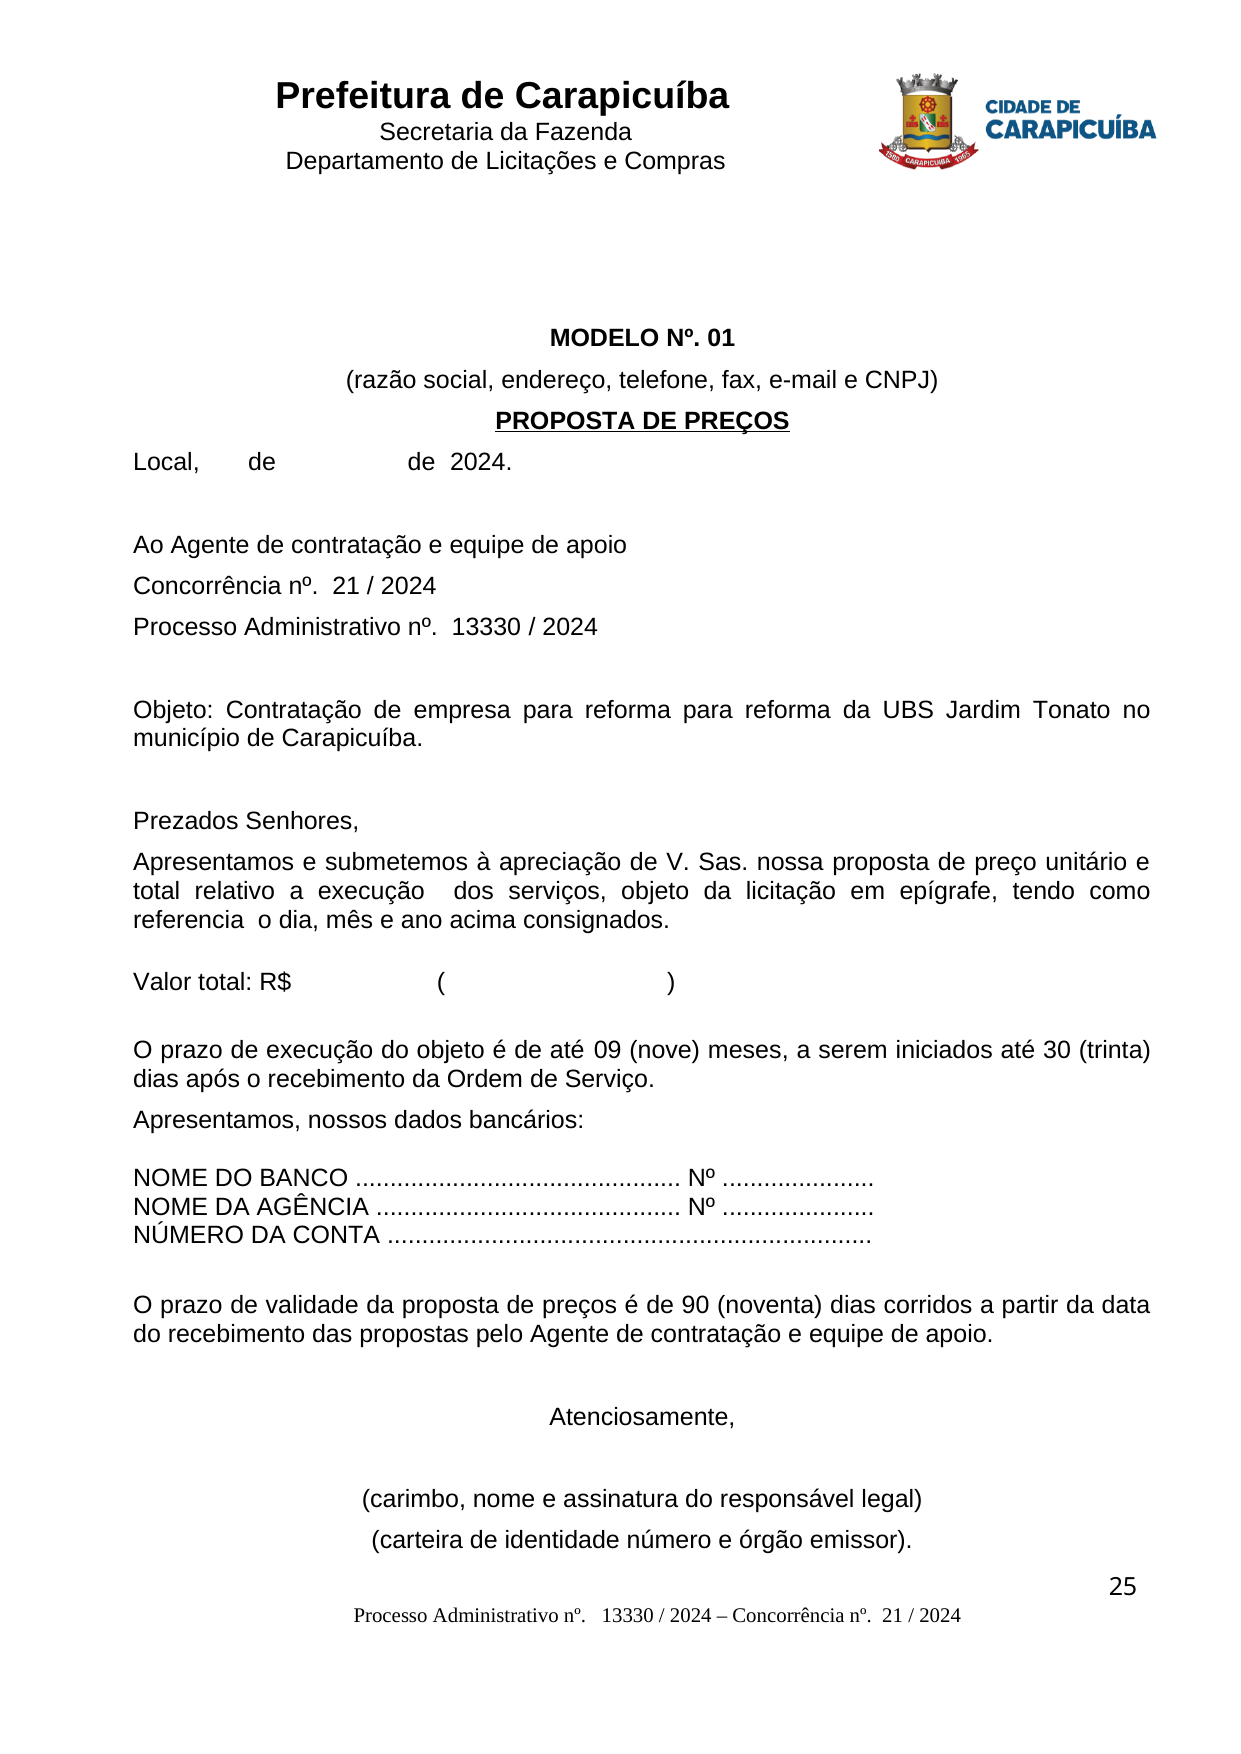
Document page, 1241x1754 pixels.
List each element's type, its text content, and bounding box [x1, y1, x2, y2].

text Apresentamos, nossos dados bancários: [133, 1105, 1152, 1134]
text Atenciosamente, [133, 1402, 1152, 1430]
text NÚMERO DA CONTA ...................................................................... [133, 1220, 1152, 1249]
text Prezados Senhores, [133, 806, 1152, 835]
text PROPOSTA DE PREÇOS [133, 406, 1152, 435]
text O prazo de execução do objeto é de até 09 (nove) meses, a serem iniciados até 30 (trinta) dias após o recebimento da Ordem de Serviço. [133, 1035, 1152, 1093]
text (razão social, endereço, telefone, fax, e-mail e CNPJ) [133, 365, 1152, 393]
text Processo Administrativo nº. 13330 / 2024 [133, 612, 1152, 641]
text O prazo de validade da proposta de preços é de 90 (noventa) dias corridos a partir da data do recebimento das propostas pelo Agente de contratação e equipe de apoio. [133, 1290, 1152, 1348]
text NOME DA AGÊNCIA ............................................ Nº ...................... [133, 1192, 1152, 1220]
text Valor total: R$ ( ) [133, 967, 1152, 996]
text Ao Agente de contratação e equipe de apoio [133, 530, 1152, 558]
list Apresentamos e submetemos à apreciação de V. Sas. nossa proposta de preço unitário e total relativo a execução dos serviços, objeto da licitação em epígrafe, tendo como referencia o dia, mês e ano acima consignados. [133, 847, 1152, 933]
text MODELO Nº. 01 [133, 323, 1152, 352]
text (carteira de identidade número e órgão emissor). [133, 1525, 1152, 1554]
text Local, de de 2024. [133, 447, 1152, 476]
text Concorrência nº. 21 / 2024 [133, 571, 1152, 600]
picture [877, 65, 1159, 172]
text (carimbo, nome e assinatura do responsável legal) [133, 1484, 1152, 1513]
text NOME DO BANCO ............................................... Nº ...................... [133, 1163, 1152, 1192]
text Objeto: Contratação de empresa para reforma para reforma da UBS Jardim Tonato no município de Carapicuíba. [133, 695, 1152, 752]
